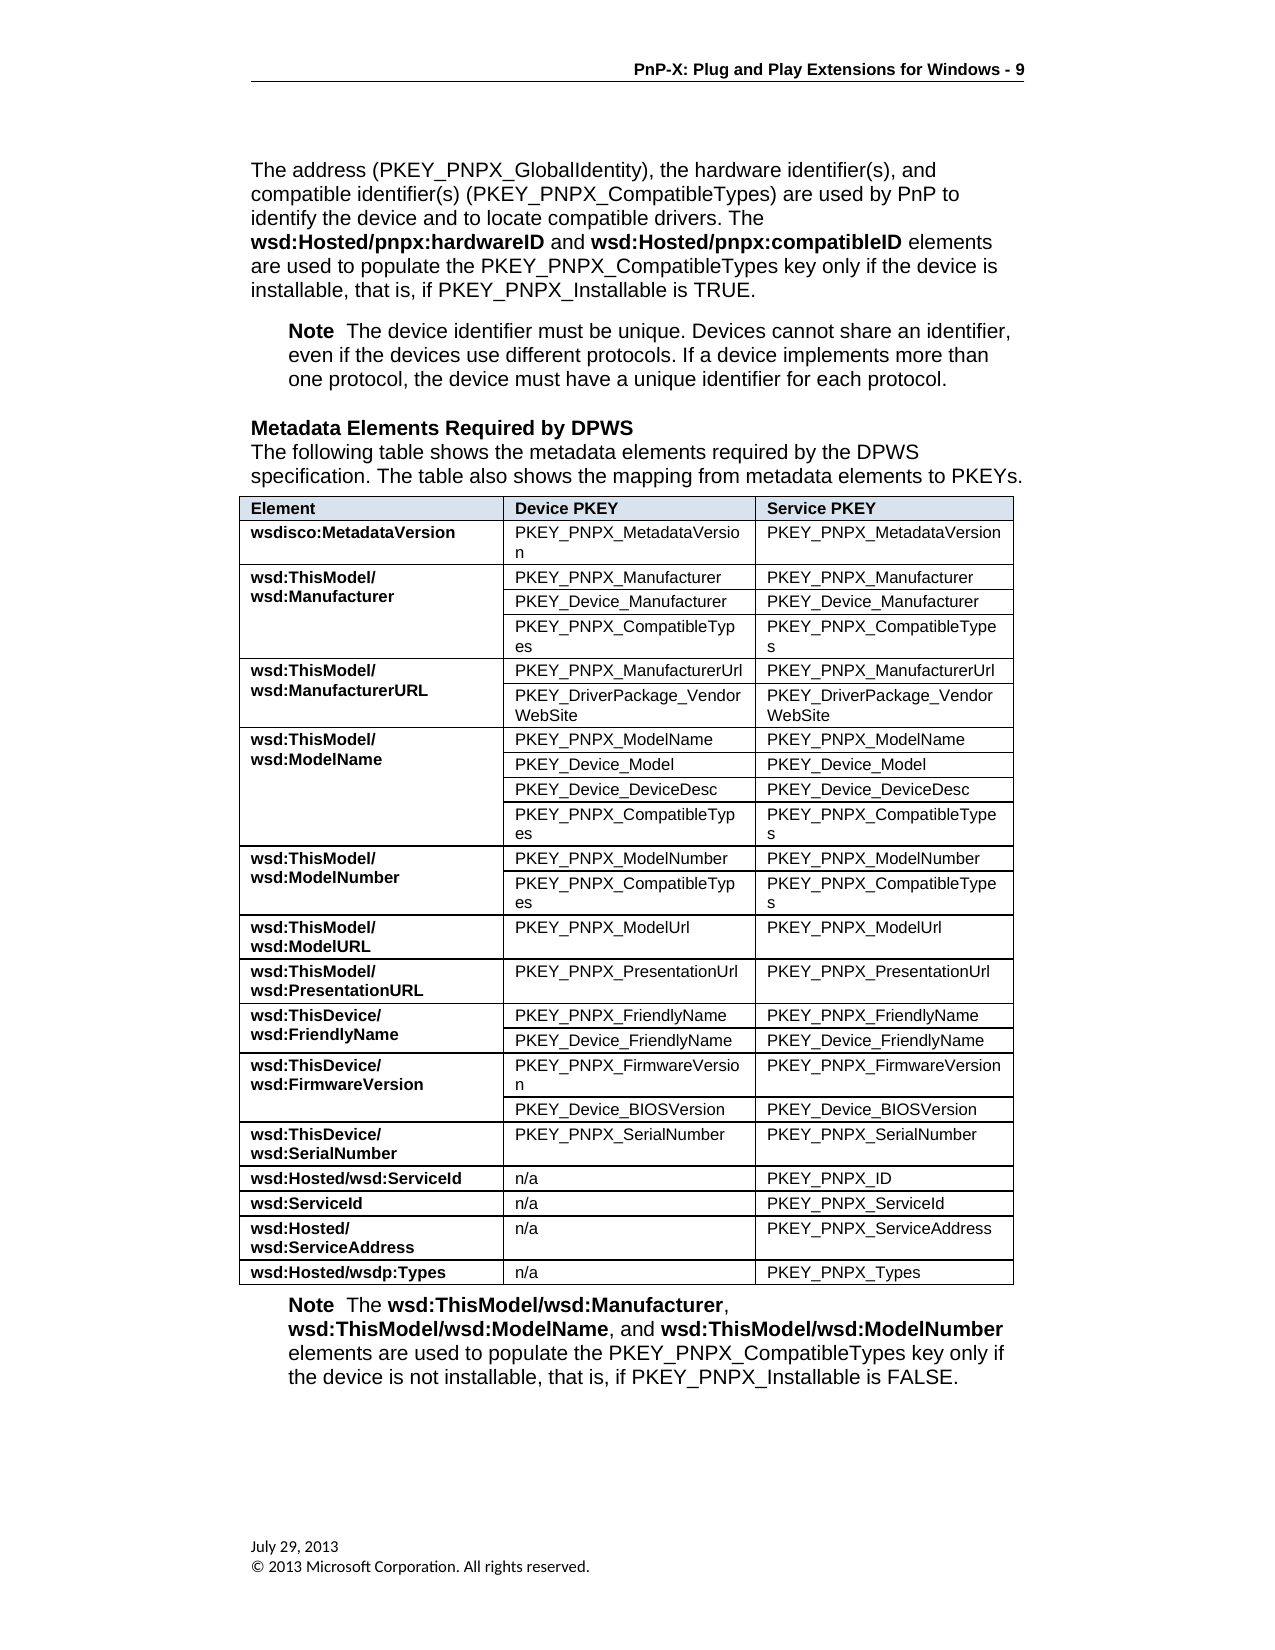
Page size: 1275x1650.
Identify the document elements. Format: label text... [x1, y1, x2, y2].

table_cell PKEY_PNPX_ModelNumber [504, 847, 755, 870]
table_cell wsd:ThisModel/wsd:ModelURL [240, 916, 503, 958]
table_cell wsd:ThisModel/wsd:PresentationURL [240, 960, 503, 1002]
table_cell n/a [504, 1192, 755, 1215]
table_cell PKEY_Device_DeviceDesc [504, 778, 755, 801]
table_cell wsd:Hosted/wsd:ServiceId [240, 1167, 503, 1190]
table_cell PKEY_PNPX_SerialNumber [504, 1123, 755, 1165]
table_header Element [240, 497, 503, 520]
table_cell PKEY_PNPX_FirmwareVersion [756, 1054, 1013, 1096]
table_cell wsd:ServiceId [240, 1192, 503, 1215]
table_cell PKEY_PNPX_FriendlyName [504, 1004, 755, 1027]
table_cell wsd:ThisModel/wsd:Manufacturer [240, 565, 503, 658]
table_cell PKEY_Device_Model [504, 753, 755, 776]
text Note The device identifier must be unique. Devices cannot share an identifier, even if the devices use different protocols. If a device implements more than one protocol, the device must have a unique identifier for each protocol. [288, 319, 1024, 391]
table_cell PKEY_PNPX_PresentationUrl [756, 960, 1013, 1002]
table_cell wsd:ThisDevice/wsd:SerialNumber [240, 1123, 503, 1165]
table_cell PKEY_PNPX_Manufacturer [756, 565, 1013, 589]
table_cell PKEY_Device_BIOSVersion [504, 1098, 755, 1121]
table_cell PKEY_PNPX_CompatibleTypes [504, 872, 755, 914]
table_cell PKEY_PNPX_SerialNumber [756, 1123, 1013, 1165]
table_cell PKEY_PNPX_ModelUrl [504, 916, 755, 958]
table_cell PKEY_PNPX_ModelName [504, 728, 755, 751]
text The following table shows the metadata elements required by the DPWS specification. The table also shows the mapping from metadata elements to PKEYs. [251, 439, 1024, 487]
table_cell PKEY_PNPX_CompatibleTypes [756, 803, 1013, 845]
table_cell PKEY_PNPX_ManufacturerUrl [504, 659, 755, 682]
table_cell PKEY_PNPX_ServiceAddress [756, 1217, 1013, 1259]
table_cell PKEY_Device_DeviceDesc [756, 778, 1013, 801]
table_cell PKEY_Device_Manufacturer [756, 590, 1013, 613]
text Note The wsd:ThisModel/wsd:Manufacturer, wsd:ThisModel/wsd:ModelName, and wsd:ThisModel/wsd:ModelNumber elements are used to populate the PKEY_PNPX_CompatibleTypes key only if the device is not installable, that is, if PKEY_PNPX_Installable is FALSE. [288, 1293, 1024, 1389]
table_cell PKEY_PNPX_ServiceId [756, 1192, 1013, 1215]
table_cell wsd:ThisDevice/wsd:FirmwareVersion [240, 1054, 503, 1121]
table_cell PKEY_PNPX_ModelName [756, 728, 1013, 751]
table_cell wsd:ThisDevice/wsd:FriendlyName [240, 1004, 503, 1052]
table_cell wsd:ThisModel/wsd:ModelNumber [240, 847, 503, 914]
table_cell PKEY_PNPX_FirmwareVersion [504, 1054, 755, 1096]
table_cell PKEY_PNPX_MetadataVersion [756, 521, 1013, 564]
table_cell PKEY_PNPX_CompatibleTypes [504, 615, 755, 658]
table_cell PKEY_PNPX_CompatibleTypes [756, 872, 1013, 914]
table_cell n/a [504, 1167, 755, 1190]
table_cell wsd:ThisModel/wsd:ModelName [240, 728, 503, 845]
table_cell PKEY_DriverPackage_VendorWebSite [756, 684, 1013, 727]
table_cell wsd:ThisModel/wsd:ManufacturerURL [240, 659, 503, 727]
table_cell PKEY_PNPX_CompatibleTypes [504, 803, 755, 845]
table_cell PKEY_Device_FriendlyName [504, 1029, 755, 1052]
table_cell PKEY_Device_FriendlyName [756, 1029, 1013, 1052]
table_cell PKEY_PNPX_ModelUrl [756, 916, 1013, 958]
text The address (PKEY_PNPX_GlobalIdentity), the hardware identifier(s), and compatible identifier(s) (PKEY_PNPX_CompatibleTypes) are used by PnP to identify the device and to locate compatible drivers. The wsd:Hosted/pnpx:hardwareID and wsd:Hosted/pnpx:compatibleID elements are used to populate the PKEY_PNPX_CompatibleTypes key only if the device is installable, that is, if PKEY_PNPX_Installable is TRUE. [251, 158, 1024, 302]
table_cell wsdisco:MetadataVersion [240, 521, 503, 564]
table_cell PKEY_PNPX_Manufacturer [504, 565, 755, 589]
table_cell PKEY_PNPX_CompatibleTypes [756, 615, 1013, 658]
table_cell n/a [504, 1217, 755, 1259]
table_cell PKEY_PNPX_FriendlyName [756, 1004, 1013, 1027]
subtitle Metadata Elements Required by DPWS [251, 416, 1024, 439]
table_cell PKEY_Device_BIOSVersion [756, 1098, 1013, 1121]
table_cell n/a [504, 1261, 755, 1284]
table_header Device PKEY [504, 497, 755, 520]
table_cell PKEY_PNPX_PresentationUrl [504, 960, 755, 1002]
table_cell PKEY_Device_Manufacturer [504, 590, 755, 613]
table_cell wsd:Hosted/wsd:ServiceAddress [240, 1217, 503, 1259]
table_cell PKEY_Device_Model [756, 753, 1013, 776]
table_cell PKEY_PNPX_ManufacturerUrl [756, 659, 1013, 682]
table_cell PKEY_PNPX_MetadataVersion [504, 521, 755, 564]
table_cell PKEY_DriverPackage_VendorWebSite [504, 684, 755, 727]
table_cell PKEY_PNPX_ModelNumber [756, 847, 1013, 870]
table_cell PKEY_PNPX_Types [756, 1261, 1013, 1284]
table_cell wsd:Hosted/wsdp:Types [240, 1261, 503, 1284]
table_cell PKEY_PNPX_ID [756, 1167, 1013, 1190]
table_header Service PKEY [756, 497, 1013, 520]
